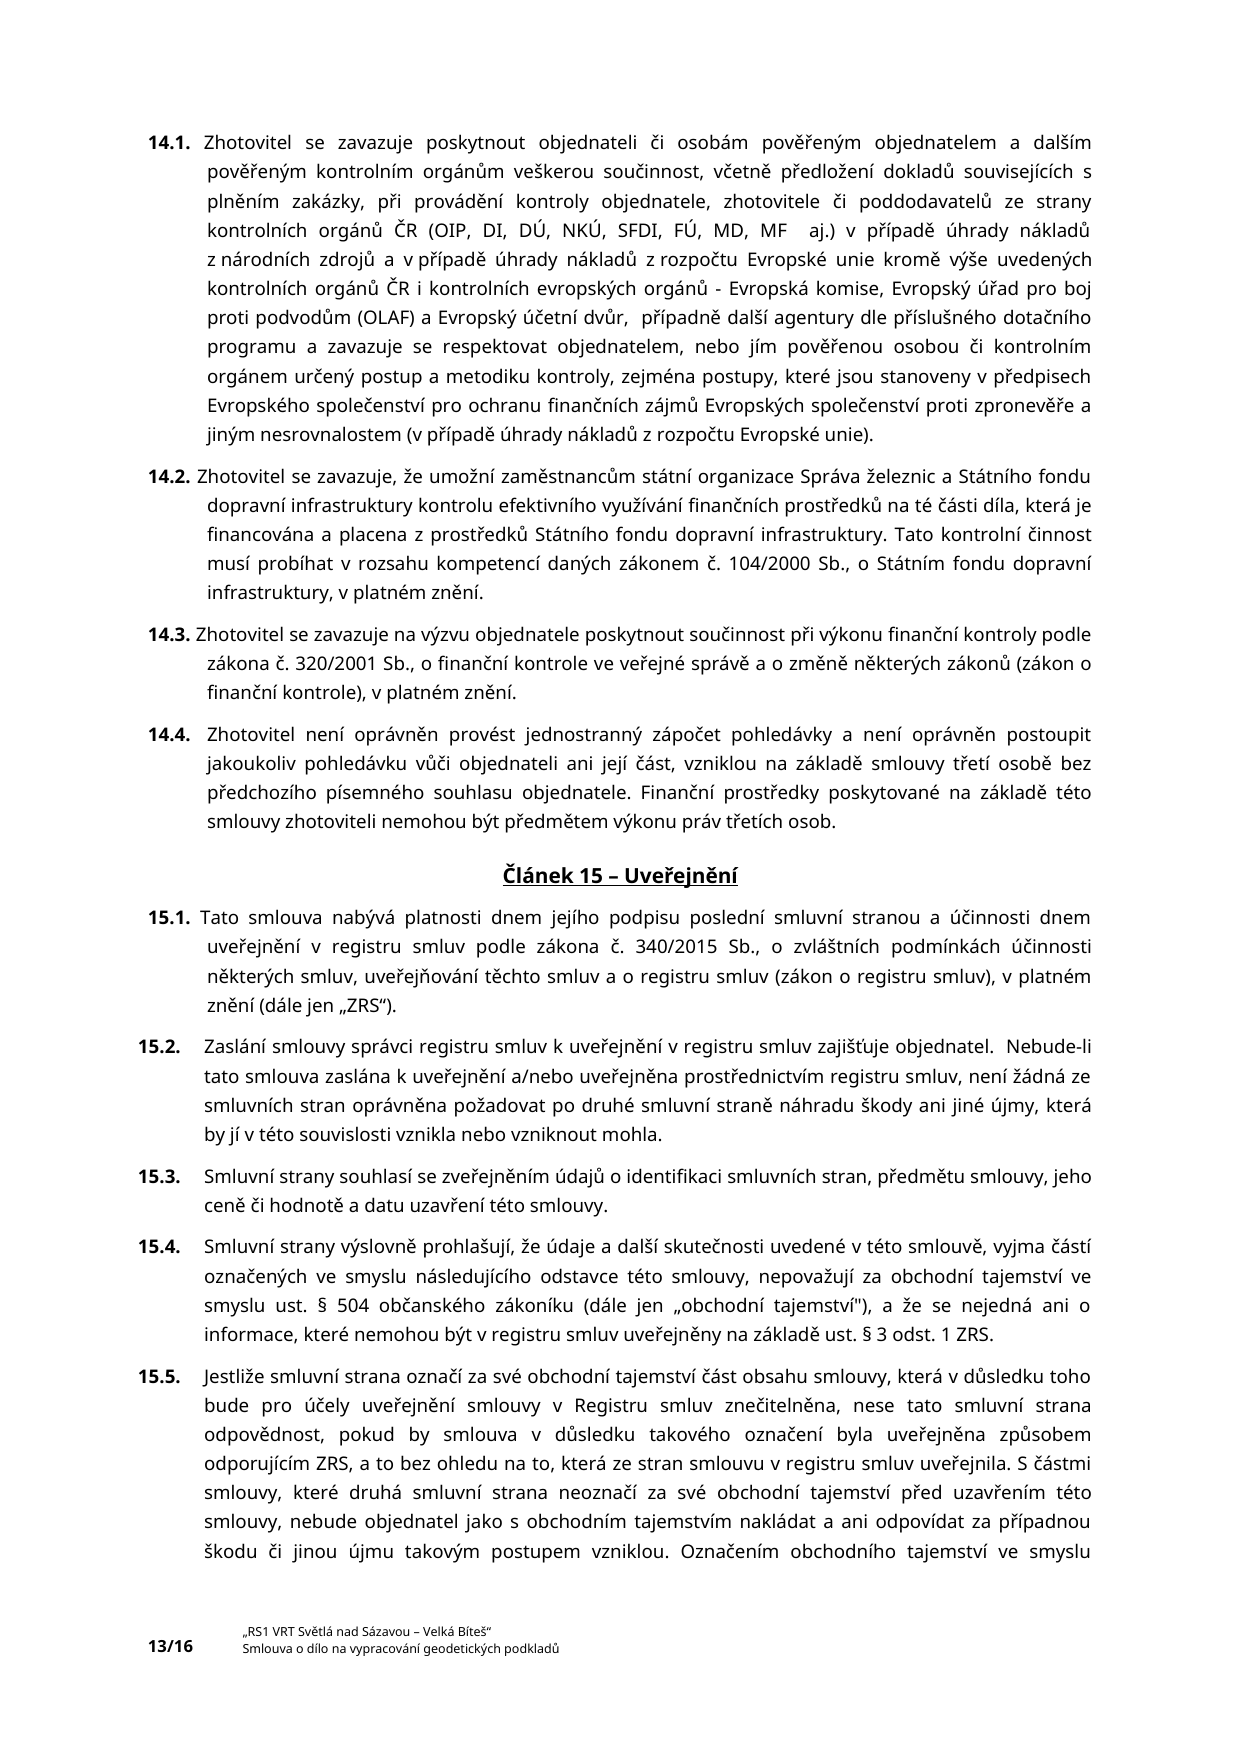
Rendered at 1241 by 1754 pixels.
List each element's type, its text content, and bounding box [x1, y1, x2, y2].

text 15.3. Smluvní strany souhlasí se zveřejněním údajů o identifikaci smluvních stran, předmětu smlouvy, jeho ceně či hodnotě a datu uzavření této smlouvy. [133, 1160, 1092, 1218]
text 15.2. Zaslání smlouvy správci registru smluv k uveřejnění v registru smluv zajišťuje objednatel. Nebude-li tato smlouva zaslána k uveřejnění a/nebo uveřejněna prostřednictvím registru smluv, není žádná ze smluvních stran oprávněna požadovat po druhé smluvní straně náhradu škody ani jiné újmy, která by jí v této souvislosti vznikla nebo vzniknout mohla. [133, 1031, 1092, 1147]
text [133, 1360, 1092, 1564]
text 14.4. Zhotovitel není oprávněn provést jednostranný zápočet pohledávky a není oprávněn postoupit jakoukoliv pohledávku vůči objednateli ani její část, vzniklou na základě smlouvy třetí osobě bez předchozího písemného souhlasu objednatele. Finanční prostředky poskytované na základě této smlouvy zhotoviteli nemohou být předmětem výkonu práv třetích osob. [148, 718, 1092, 835]
text 14.2. Zhotovitel se zavazuje, že umožní zaměstnancům státní organizace Správa železnic a Státního fondu dopravní infrastruktury kontrolu efektivního využívání finančních prostředků na té části díla, která je financována a placena z prostředků Státního fondu dopravní infrastruktury. Tato kontrolní činnost musí probíhat v rozsahu kompetencí daných zákonem č. 104/2000 Sb., o Státním fondu dopravní infrastruktury, v platném znění. [148, 460, 1092, 606]
text 15.4. Smluvní strany výslovně prohlašují, že údaje a další skutečnosti uvedené v této smlouvě, vyjma částí označených ve smyslu následujícího odstavce této smlouvy, nepovažují za obchodní tajemství ve smyslu ust. § 504 občanského zákoníku (dále jen „obchodní tajemství"), a že se nejedná ani o informace, které nemohou být v registru smluv uveřejněny na základě ust. § 3 odst. 1 ZRS. [133, 1231, 1092, 1347]
text 14.1. Zhotovitel se zavazuje poskytnout objednateli či osobám pověřeným objednatelem a dalším pověřeným kontrolním orgánům veškerou součinnost, včetně předložení dokladů souvisejících s plněním zakázky, při provádění kontroly objednatele, zhotovitele či poddodavatelů ze strany kontrolních orgánů ČR (OIP, DI, DÚ, NKÚ, SFDI, FÚ, MD, MF aj.) v případě úhrady nákladů z národních zdrojů a v případě úhrady nákladů z rozpočtu Evropské unie kromě výše uvedených kontrolních orgánů ČR i kontrolních evropských orgánů - Evropská komise, Evropský úřad pro boj proti podvodům (OLAF) a Evropský účetní dvůr, případně další agentury dle příslušného dotačního programu a zavazuje se respektovat objednatelem, nebo jím pověřenou osobou či kontrolním orgánem určený postup a metodiku kontroly, zejména postupy, které jsou stanoveny v předpisech Evropského společenství pro ochranu finančních zájmů Evropských společenství proti zpronevěře a jiným nesrovnalostem (v případě úhrady nákladů z rozpočtu Evropské unie). [148, 126, 1092, 447]
text 14.3. Zhotovitel se zavazuje na výzvu objednatele poskytnout součinnost při výkonu finanční kontroly podle zákona č. 320/2001 Sb., o finanční kontrole ve veřejné správě a o změně některých zákonů (zákon o finanční kontrole), v platném znění. [148, 618, 1092, 706]
text 15.1. Tato smlouva nabývá platnosti dnem jejího podpisu poslední smluvní stranou a účinnosti dnem uveřejnění v registru smluv podle zákona č. 340/2015 Sb., o zvláštních podmínkách účinnosti některých smluv, uveřejňování těchto smluv a o registru smluv (zákon o registru smluv), v platném znění (dále jen „ZRS“). [148, 901, 1092, 1018]
subtitle Článek 15 – Uveřejnění [148, 860, 1092, 889]
